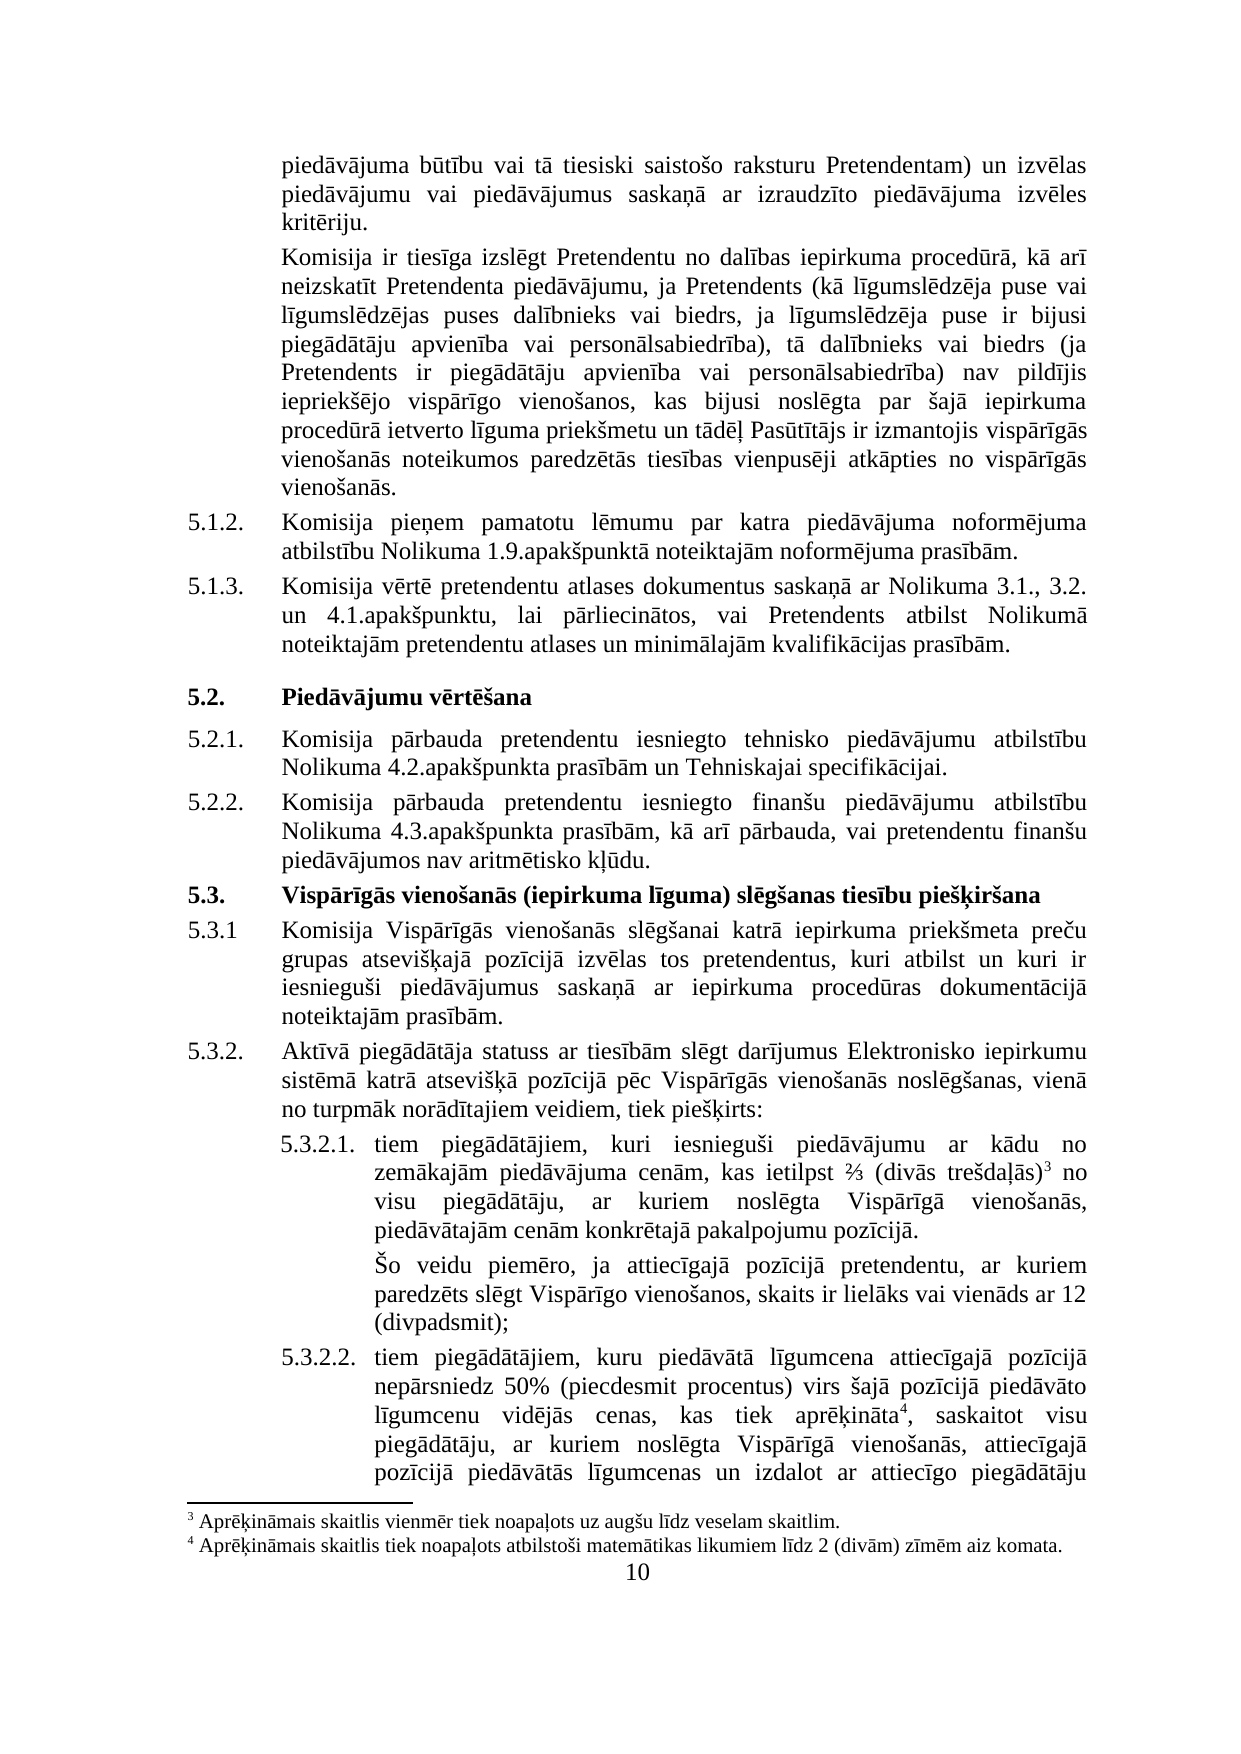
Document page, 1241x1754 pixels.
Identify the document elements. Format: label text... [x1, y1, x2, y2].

text 5.2.1. Komisija pārbauda pretendentu iesniegto tehnisko piedāvājumu atbilstību Nolikuma 4.2.apakšpunkta prasībām un Tehniskajai specifikācijai. [188, 724, 1087, 781]
text 5.3. Vispārīgās vienošanās (iepirkuma līguma) slēgšanas tiesību piešķiršana [188, 880, 1087, 909]
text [188, 150, 1087, 236]
text 5.1.3. Komisija vērtē pretendentu atlases dokumentus saskaņā ar Nolikuma 3.1., 3.2. un 4.1.apakšpunktu, lai pārliecinātos, vai Pretendents atbilst Nolikumā noteiktajām pretendentu atlases un minimālajām kvalifikācijas prasībām. [188, 571, 1087, 657]
text 5.2.2. Komisija pārbauda pretendentu iesniegto finanšu piedāvājumu atbilstību Nolikuma 4.3.apakšpunkta prasībām, kā arī pārbauda, vai pretendentu finanšu piedāvājumos nav aritmētisko kļūdu. [188, 787, 1087, 874]
text 5.1.2. Komisija pieņem pamatotu par katra piedāvājuma noformējuma atbilstību Nolikuma 1.9.apakšpunktā noteiktajām noformējuma prasībām. [188, 507, 1087, 565]
text 5.3.1 Komisija Vispārīgās vienošanās slēgšanai katrā iepirkuma priekšmeta preču grupas atsevišķajā pozīcijā izvēlas tos pretendentus, kuri atbilst un kuri ir iesnieguši piedāvājumus saskaņā ar iepirkuma procedūras dokumentācijā noteiktajām prasībām. [188, 915, 1087, 1030]
text 5.3.2. Aktīvā piegādātāja statuss ar tiesībām slēgt darījumus Elektronisko iepirkumu sistēmā katrā atsevišķā pozīcijā pēc Vispārīgās vienošanās noslēgšanas, vienā no turpmāk norādītajiem veidiem, tiek piešķirts: [187, 1036, 1087, 1122]
text Komisija ir tiesīga izslēgt Pretendentu no dalības iepirkuma procedūrā, kā arī neizskatīt Pretendenta piedāvājumu, ja Pretendents (kā līgumslēdzēja puse vai līgumslēdzējas puses dalībnieks vai biedrs, ja līgumslēdzēja puse ir bijusi piegādātāju apvienība vai personālsabiedrība), tā dalībnieks vai biedrs (ja Pretendents ir piegādātāju apvienība vai personālsabiedrība) nav pildījis iepriekšējo vispārīgo vienošanos, kas bijusi noslēgta par šajā iepirkuma procedūrā ietverto līguma priekšmetu un tādēļ Pasūtītājs ir izmantojis vispārīgās vienošanās noteikumos paredzētās tiesības vienpusēji atkāpties no vispārīgās vienošanās. [281, 242, 1087, 501]
text Šo veidu piemēro, ja attiecīgajā pozīcijā pretendentu, ar kuriem paredzēts slēgt Vispārīgo vienošanos, skaits ir lielāks vai vienāds ar 12 (divpadsmit); [374, 1250, 1087, 1336]
text 5.2. Piedāvājumu vērtēšana [187, 682, 1087, 711]
text 5.3.2.1. tiem piegādātājiem, kuri iesnieguši piedāvājumu ar kādu no zemākajām piedāvājuma cenām, kas ietilpst ⅔ (divās trešdaļās) no visu piegādātāju, ar kuriem noslēgta Vispārīgā vienošanās, piedāvātajām cenām konkrētajā pakalpojumu pozīcijā. [280, 1129, 1087, 1244]
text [281, 1342, 1087, 1486]
